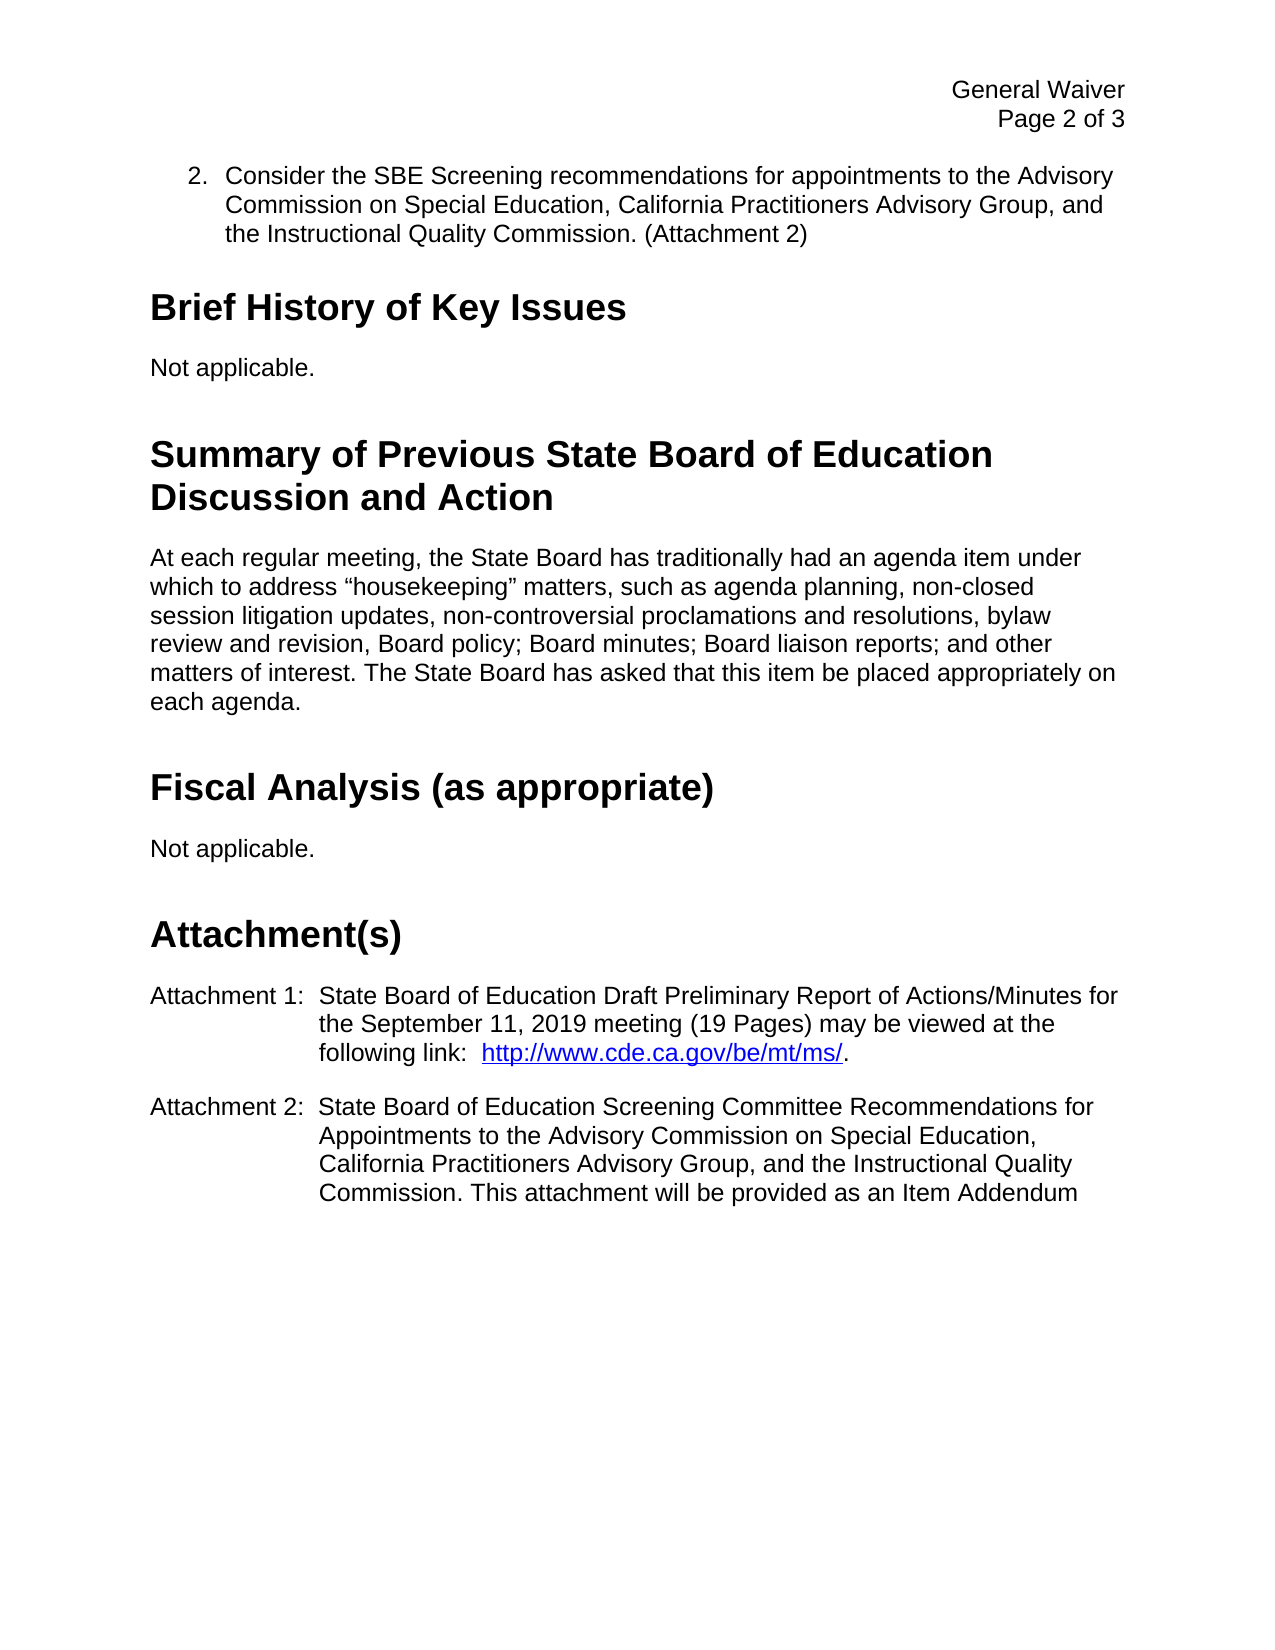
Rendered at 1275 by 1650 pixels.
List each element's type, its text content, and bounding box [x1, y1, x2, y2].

subtitle Attachment(s) [150, 912, 1125, 956]
subtitle Brief History of Key Issues [150, 285, 1125, 328]
text Attachment 1: State Board of Education Draft Preliminary Report of Actions/Minutes for the September 11, 2019 meeting (19 Pages) may be viewed at the following link: http://www.cde.ca.gov/be/mt/ms/. [150, 981, 1125, 1067]
text Attachment 2: State Board of Education Screening Committee Recommendations for Appointments to the Advisory Commission on Special Education, California Practitioners Advisory Group, and the Instructional Quality Commission. This attachment will be provided as an Item Addendum [150, 1092, 1125, 1207]
text At each regular meeting, the State Board has traditionally had an agenda item under which to address “housekeeping” matters, such as agenda planning, non-closed session litigation updates, non-controversial proclamations and resolutions, bylaw [150, 543, 1125, 629]
text review and revision, Board policy; Board minutes; Board liaison reports; and other matters of interest. The State Board has asked that this item be placed appropriately on each agenda. [150, 629, 1125, 716]
text Not applicable. [150, 353, 1125, 382]
list Consider the SBE Screening recommendations for appointments to the Advisory Commission on Special Education, California Practitioners Advisory Group, and the Instructional Quality Commission. (Attachment 2) [187, 161, 1125, 247]
subtitle Fiscal Analysis (as appropriate) [150, 766, 1125, 809]
subtitle Summary of Previous State Board of Education Discussion and Action [150, 432, 1125, 518]
text Not applicable. [150, 834, 1125, 862]
